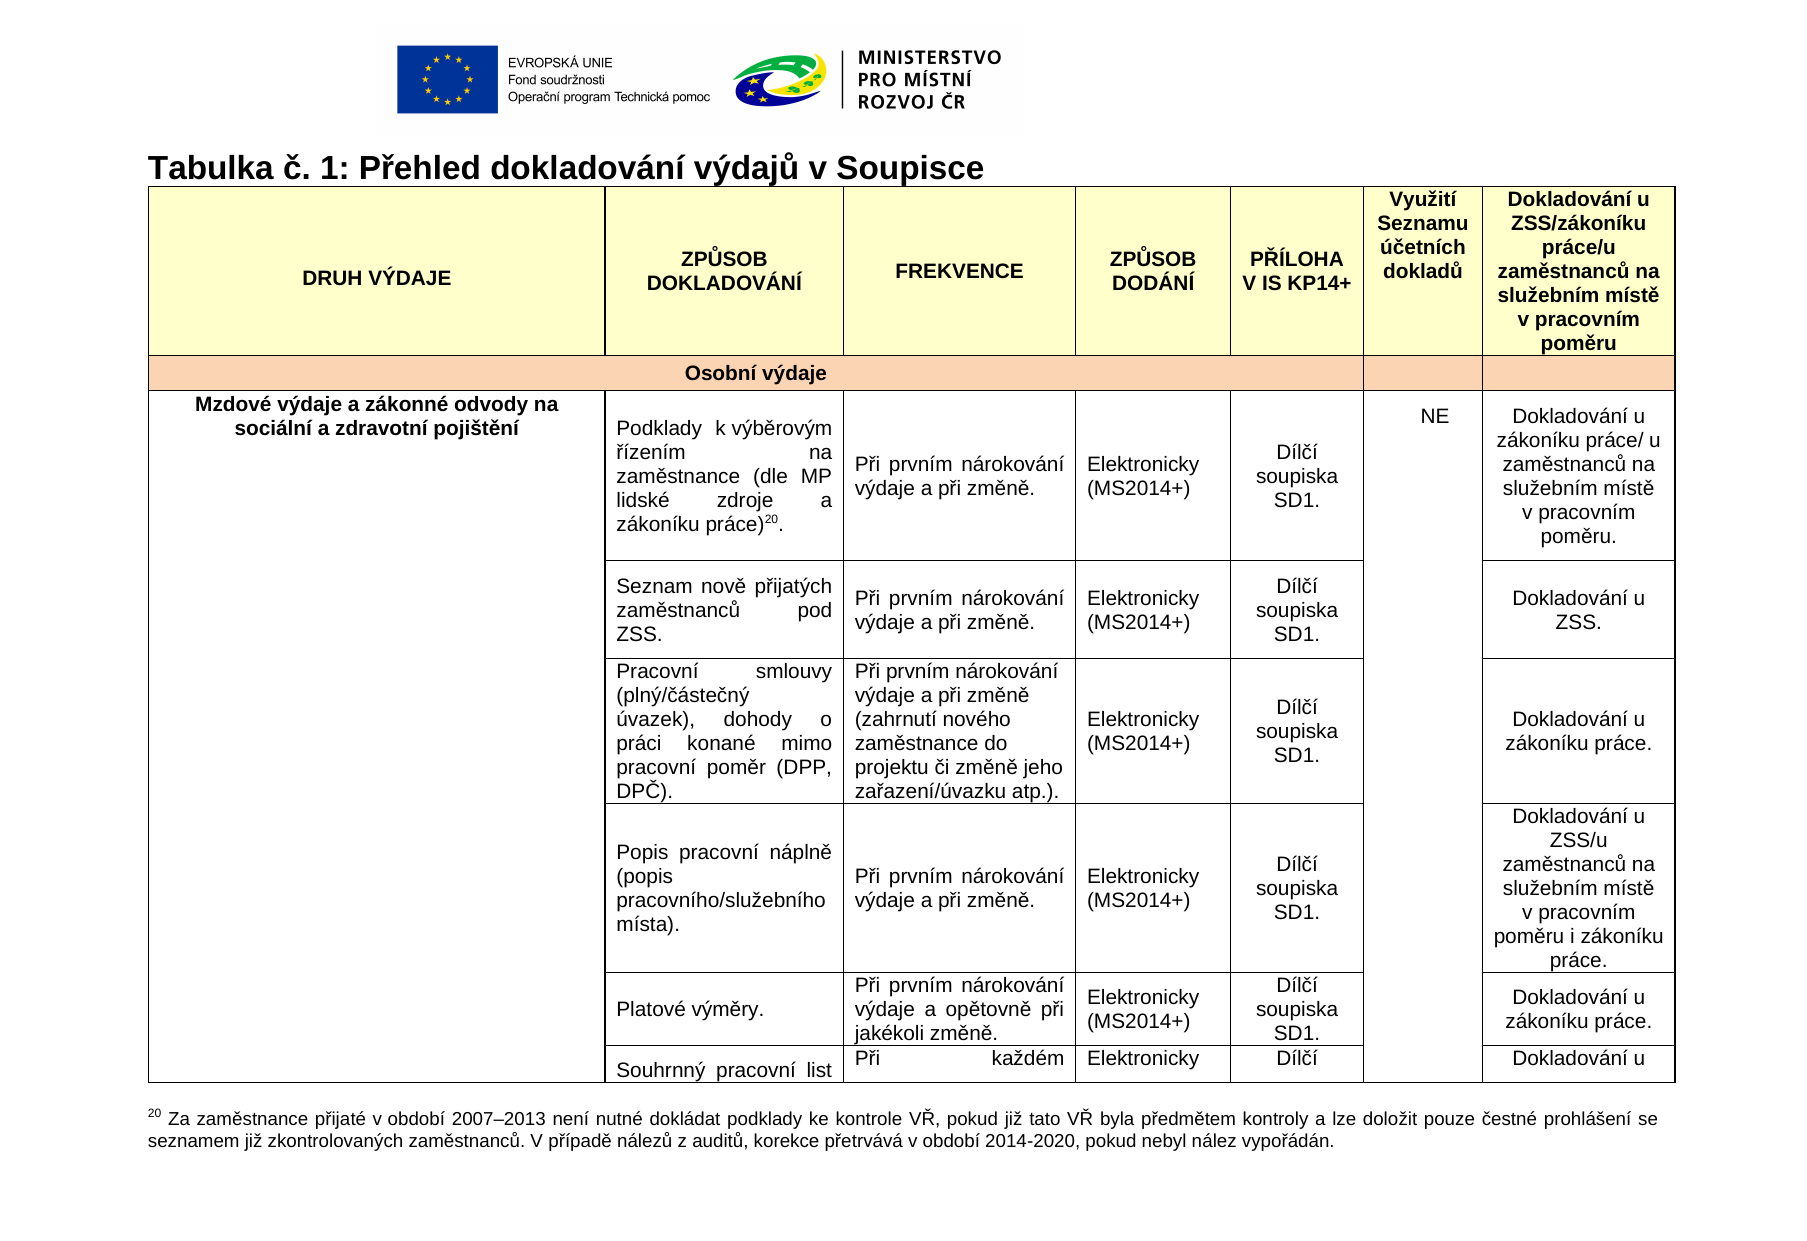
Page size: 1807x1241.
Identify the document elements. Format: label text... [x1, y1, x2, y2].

table_cell [1364, 356, 1482, 390]
table_cell Dokladování u ZSS/u zaměstnanců na služebním místě v pracovním poměru i zákoníku práce. [1483, 804, 1674, 972]
table_cell Dílčí soupiska SD1. [1231, 973, 1363, 1044]
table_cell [606, 1046, 843, 1082]
table_cell Při prvním nárokování výdaje a při změně (zahrnutí nového zaměstnance do projektu či změně jeho zařazení/úvazku atp.). [844, 659, 1075, 803]
table_header ZPŮSOB DOKLADOVÁNÍ [606, 187, 843, 355]
table_cell Dílčí soupiska SD1. [1231, 659, 1363, 803]
table_cell Při prvním nárokování výdaje a opětovně při jakékoli změně. [844, 973, 1075, 1044]
table_cell Při prvním nárokování výdaje a při změně. [844, 804, 1075, 972]
table_header ZPŮSOB DODÁNÍ [1076, 187, 1230, 355]
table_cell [1483, 1046, 1674, 1082]
table_header PŘÍLOHA V IS KP14+ [1231, 187, 1363, 355]
table_cell Elektronicky (MS2014+) [1076, 561, 1230, 658]
table_cell Dokladování u ZSS. [1483, 561, 1674, 658]
table_cell Elektronicky (MS2014+) [1076, 659, 1230, 803]
table_cell Při prvním nárokování výdaje a při změně. [844, 561, 1075, 658]
table_cell Osobní výdaje [149, 356, 1363, 390]
table_cell Dokladování u zákoníku práce. [1483, 659, 1674, 803]
table_cell Dílčí soupiska SD1. [1231, 561, 1363, 658]
table_cell Dokladování u zákoníku práce/ u zaměstnanců na služebním místě v pracovním poměru. [1483, 391, 1674, 560]
table_cell Mzdové výdaje a zákonné odvody na sociální a zdravotní pojištění [149, 391, 604, 1082]
table_cell Pracovní smlouvy (plný/částečný úvazek), dohody o práci konané mimo pracovní poměr (DPP, DPČ). [606, 659, 843, 803]
table_header Dokladování u ZSS/zákoníku práce/u zaměstnanců na služebním místě v pracovním poměru [1483, 187, 1674, 355]
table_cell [844, 1046, 1075, 1082]
table_header Využití Seznamu účetních dokladů [1364, 187, 1482, 355]
table_header DRUH VÝDAJE [149, 187, 604, 355]
subtitle Tabulka č. 1: Přehled dokladování výdajů v Soupisce [148, 148, 1658, 186]
table_cell Dílčí soupiska SD1. [1231, 391, 1363, 560]
table_cell Elektronicky (MS2014+) [1076, 391, 1230, 560]
table_cell Dílčí soupiska SD1. [1231, 804, 1363, 972]
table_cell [1076, 1046, 1230, 1082]
table_cell [1483, 356, 1674, 390]
table_cell Dokladování u zákoníku práce. [1483, 973, 1674, 1044]
table_header FREKVENCE [844, 187, 1075, 355]
table_cell Popis pracovní náplně (popis pracovního/služebního místa). [606, 804, 843, 972]
table_cell Elektronicky (MS2014+) [1076, 804, 1230, 972]
table_cell NE [1364, 391, 1482, 1082]
table_cell Podklady k výběrovým řízením na zaměstnance (dle MP lidské zdroje a zákoníku práce). [606, 391, 843, 560]
table_cell Při prvním nárokování výdaje a při změně. [844, 391, 1075, 560]
table_cell Dílčí soupiska SD1. [1231, 1046, 1363, 1082]
picture [376, 23, 1023, 136]
table_cell Platové výměry. [606, 973, 843, 1044]
table_cell Elektronicky (MS2014+) [1076, 973, 1230, 1044]
table_cell Seznam nově přijatých zaměstnanců pod ZSS. [606, 561, 843, 658]
